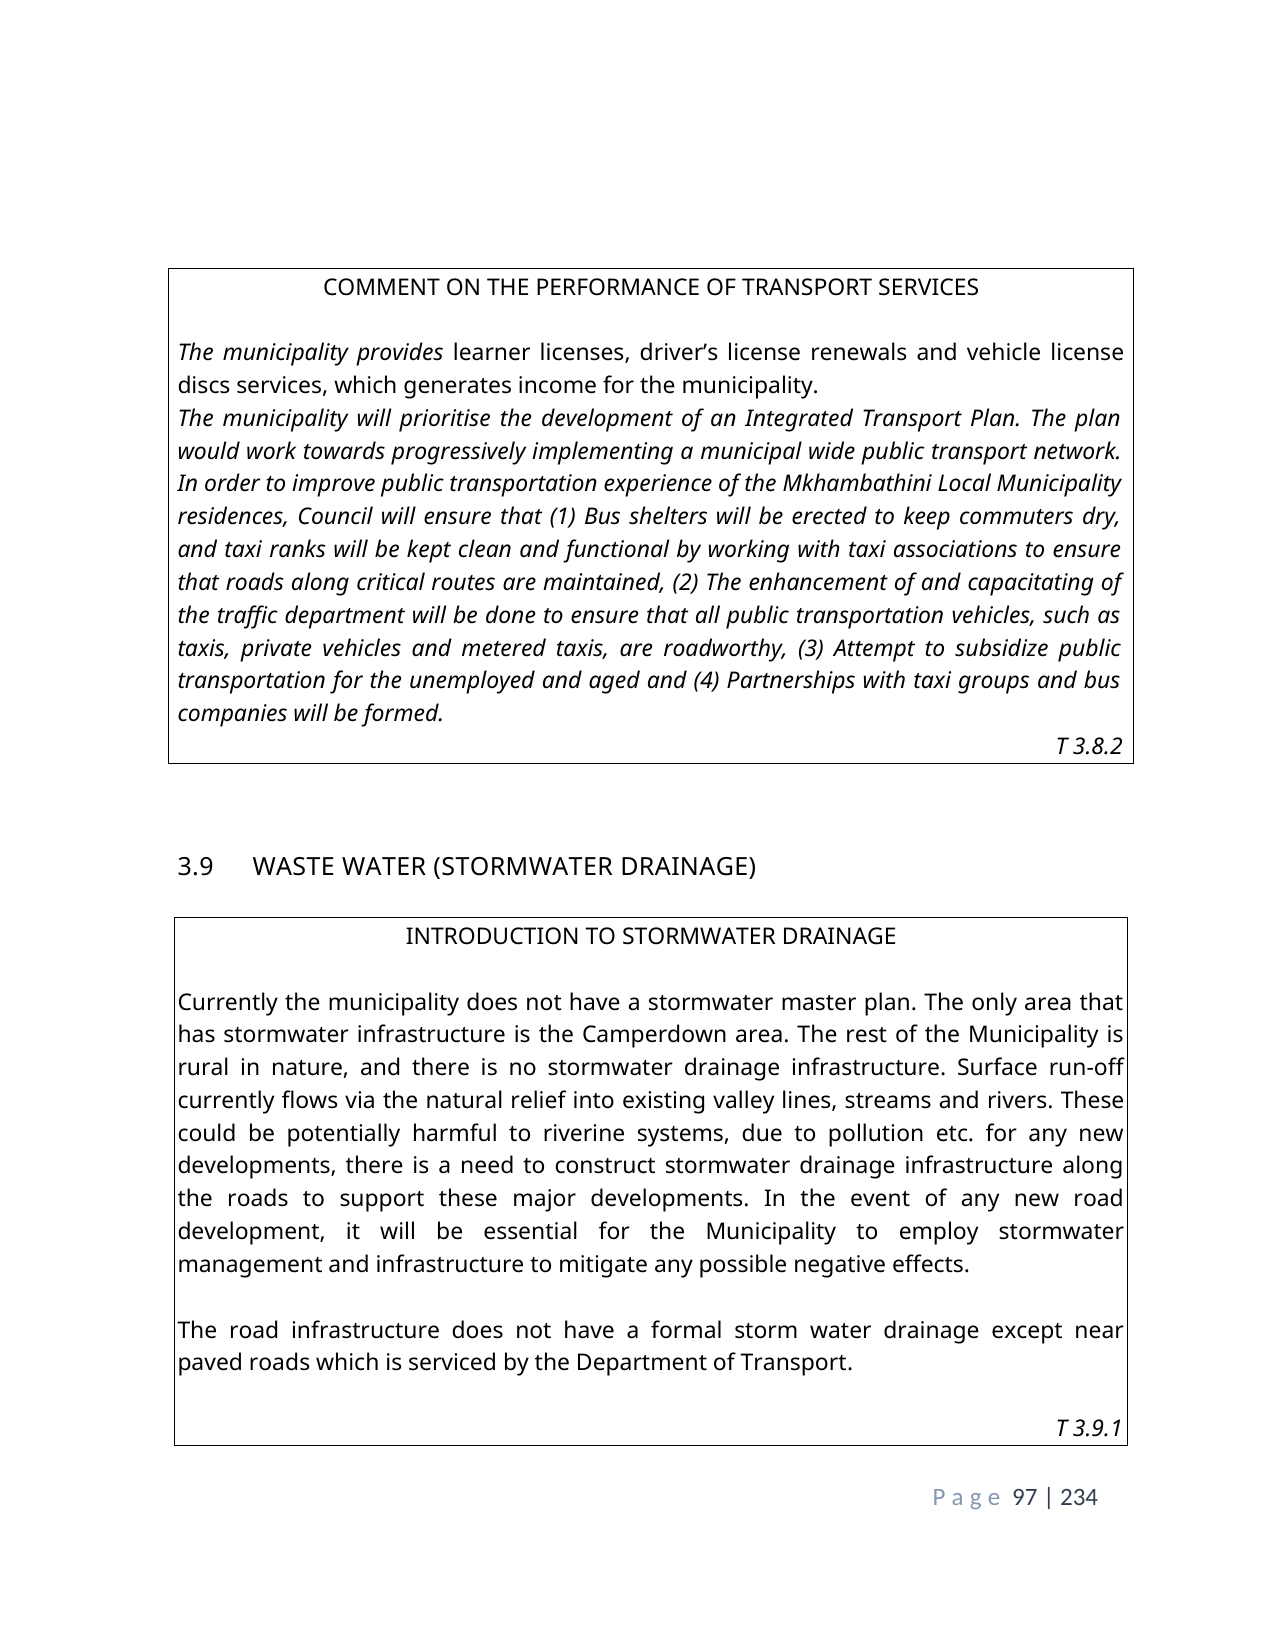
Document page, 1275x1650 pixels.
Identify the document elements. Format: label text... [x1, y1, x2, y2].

text The municipality provides learner licenses, driver’s license renewals and vehicle license discs services, which generates income for the municipality. [169, 333, 1133, 399]
text COMMENT ON THE PERFORMANCE OF TRANSPORT SERVICES [169, 269, 1133, 302]
text T 3.9.1 [175, 1409, 1127, 1445]
text INTRODUCTION TO STORMWATER DRAINAGE [175, 918, 1127, 951]
text Currently the municipality does not have a stormwater master plan. The only area that has stormwater infrastructure is the Camperdown area. The rest of the Municipality is rural in nature, and there is no stormwater drainage infrastructure. Surface run-off currently flows via the natural relief into existing valley lines, streams and rivers. These could be potentially harmful to riverine systems, due to pollution etc. for any new developments, there is a need to construct stormwater drainage infrastructure along the roads to support these major developments. In the event of any new road development, it will be essential for the Municipality to employ stormwater management and infrastructure to mitigate any possible negative effects. [175, 982, 1127, 1279]
subtitle 3.9 WASTE WATER (STORMWATER DRAINAGE) [177, 848, 1125, 882]
text The municipality will prioritise the development of an Integrated Transport Plan. The plan would work towards progressively implementing a municipal wide public transport network. In order to improve public transportation experience of the Mkhambathini Local Municipality residences, Council will ensure that (1) Bus shelters will be erected to keep commuters dry, and taxi ranks will be kept clean and functional by working with taxi associations to ensure that roads along critical routes are maintained, (2) The enhancement of and capacitating of the traffic department will be done to ensure that all public transportation vehicles, such as taxis, private vehicles and metered taxis, are roadworthy, (3) Attempt to subsidize public transportation for the unemployed and aged and (4) Partnerships with taxi groups and bus companies will be formed. [169, 399, 1133, 727]
text The road infrastructure does not have a formal storm water drainage except near paved roads which is serviced by the Department of Transport. [175, 1310, 1127, 1378]
text T 3.8.2 [169, 727, 1133, 763]
